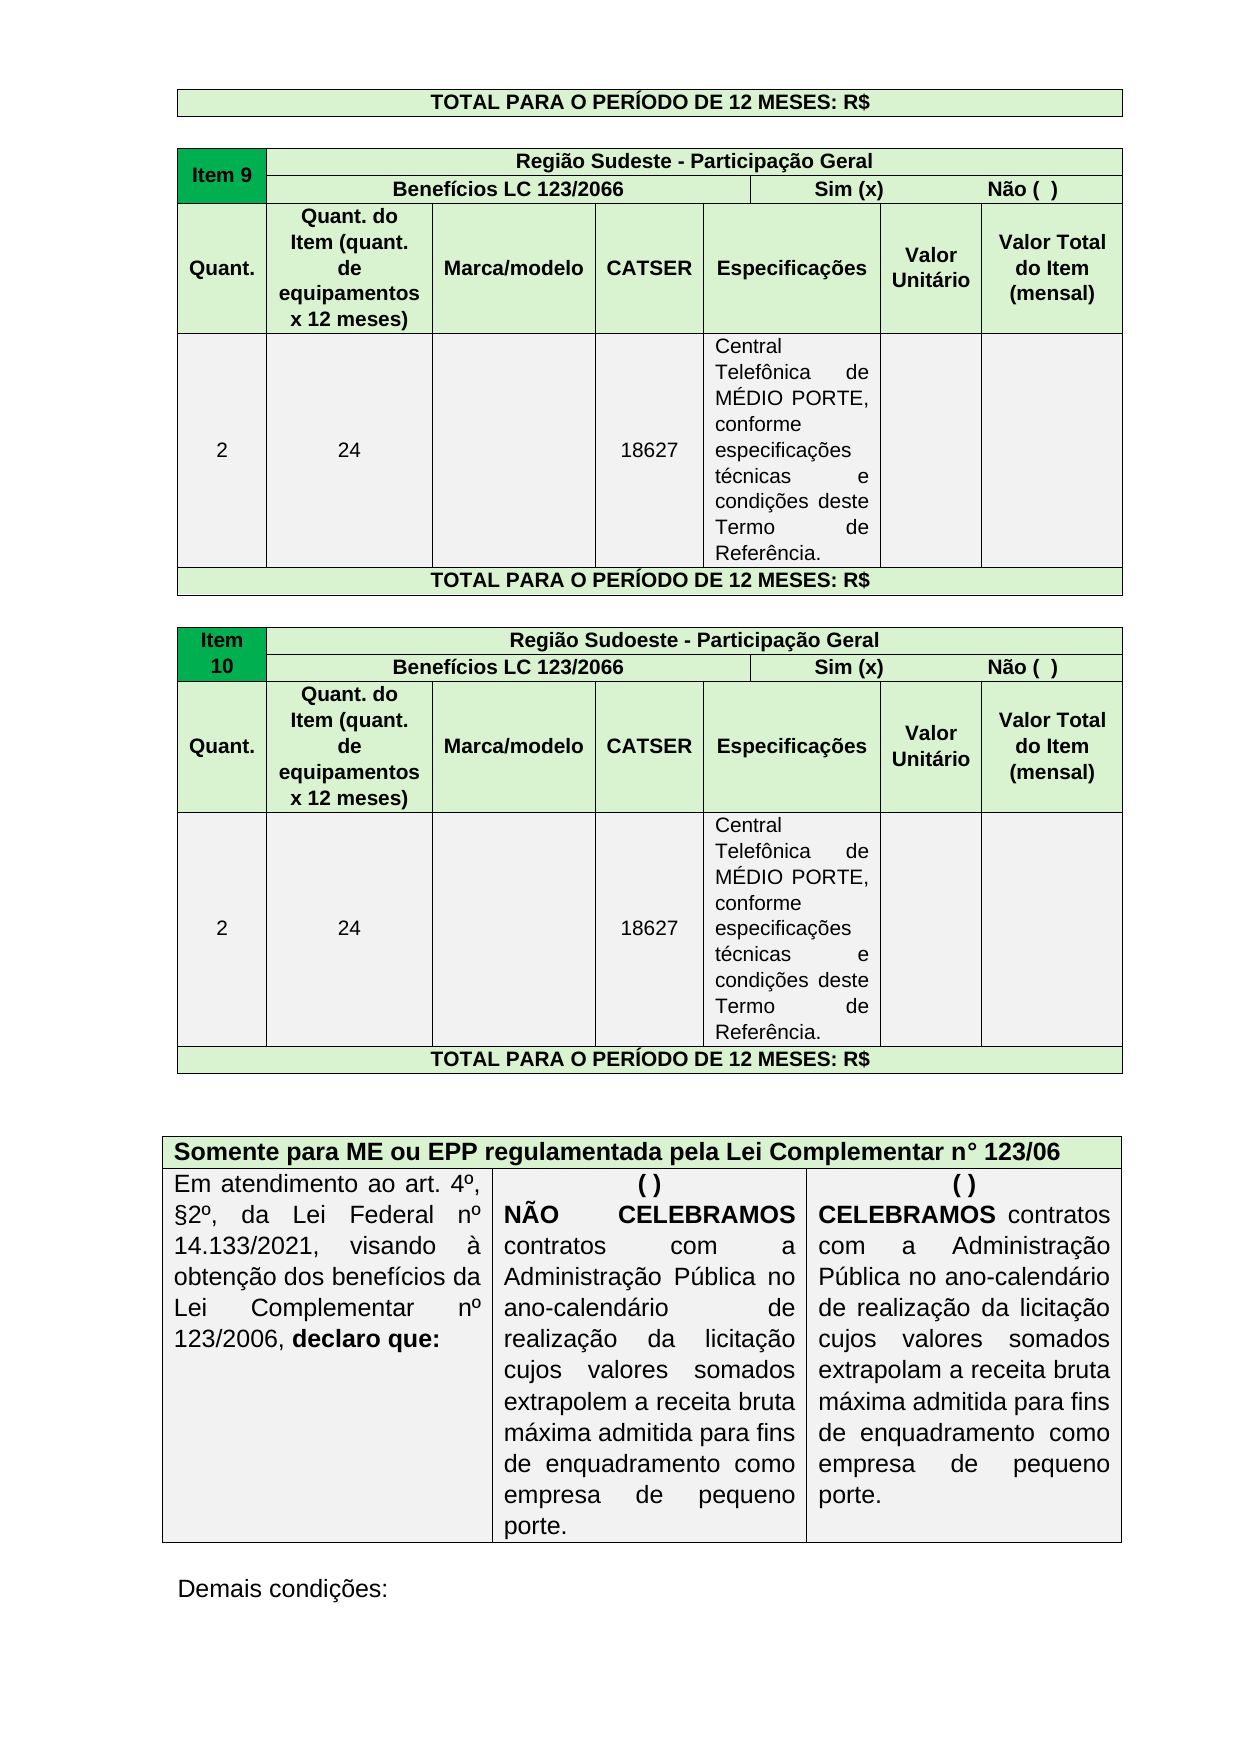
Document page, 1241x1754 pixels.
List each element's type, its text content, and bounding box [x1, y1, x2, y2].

table_cell Quant. [178, 204, 266, 333]
table_cell Benefícios LC 123/2066 [267, 655, 750, 681]
table_cell Central Telefônica de MÉDIO PORTE, conforme especificações técnicas e condições deste Termo de Referência. [704, 334, 880, 567]
table_cell Valor Total do Item (mensal) [982, 682, 1122, 812]
table_cell [881, 813, 981, 1046]
table_cell CATSER [596, 682, 703, 812]
table_cell [881, 334, 981, 567]
table_cell Marca/modelo [433, 682, 595, 812]
table_cell TOTAL PARA O PERÍODO DE 12 MESES: R$ [178, 568, 1122, 594]
table_header Região Sudeste - Participação Geral [267, 149, 1122, 175]
table_cell 24 [267, 813, 432, 1046]
table_cell Quant. do Item (quant. de equipamentos x 12 meses) [267, 682, 432, 812]
table_cell 2 [178, 334, 266, 567]
table_cell 2 [178, 813, 266, 1046]
table_cell Sim (x) Não ( ) [751, 655, 1122, 681]
table_cell [433, 813, 595, 1046]
table_cell Em atendimento ao art. 4º, §2º, da Lei Federal nº 14.133/2021, visando à obtenção dos benefícios da Lei Complementar nº 123/2006, declaro que: [163, 1169, 492, 1542]
table_cell Quant. [178, 682, 266, 812]
table_header Região Sudoeste - Participação Geral [267, 628, 1122, 654]
table_header Item 10 [178, 628, 266, 681]
table_cell 24 [267, 334, 432, 567]
table_cell 18627 [596, 813, 703, 1046]
table_cell Marca/modelo [433, 204, 595, 333]
table_cell 18627 [596, 334, 703, 567]
table_cell Valor Unitário [881, 204, 981, 333]
table_cell ( ) NÃO CELEBRAMOS contratos com a Administração Pública no ano-calendário de realização da licitação cujos valores somados extrapolem a receita bruta máxima admitida para fins de enquadramento como empresa de pequeno porte. [493, 1169, 806, 1542]
table_header Item 9 [178, 149, 266, 203]
table_cell [982, 813, 1122, 1046]
table_cell ( ) CELEBRAMOS contratos com a Administração Pública no ano-calendário de realização da licitação cujos valores somados extrapolam a receita bruta máxima admitida para fins de enquadramento como empresa de pequeno porte. [807, 1169, 1121, 1542]
table_header Somente para ME ou EPP regulamentada pela Lei Complementar n° 123/06 [163, 1137, 1121, 1168]
table_cell Especificações [704, 682, 880, 812]
table_cell [982, 334, 1122, 567]
table_cell CATSER [596, 204, 703, 333]
table_cell Benefícios LC 123/2066 [267, 176, 750, 203]
table_cell Central Telefônica de MÉDIO PORTE, conforme especificações técnicas e condições deste Termo de Referência. [704, 813, 880, 1046]
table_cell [267, 204, 432, 333]
table_cell Valor Unitário [881, 682, 981, 812]
table_cell Valor Total do Item (mensal) [982, 204, 1122, 333]
table_cell Especificações [704, 204, 880, 333]
table_cell [433, 334, 595, 567]
table_cell TOTAL PARA O PERÍODO DE 12 MESES: R$ [178, 1047, 1122, 1073]
table_cell TOTAL PARA O PERÍODO DE 12 MESES: R$ [178, 90, 1122, 116]
text Demais condições: [177, 1574, 1122, 1603]
table_cell Sim (x) Não ( ) [751, 176, 1122, 203]
